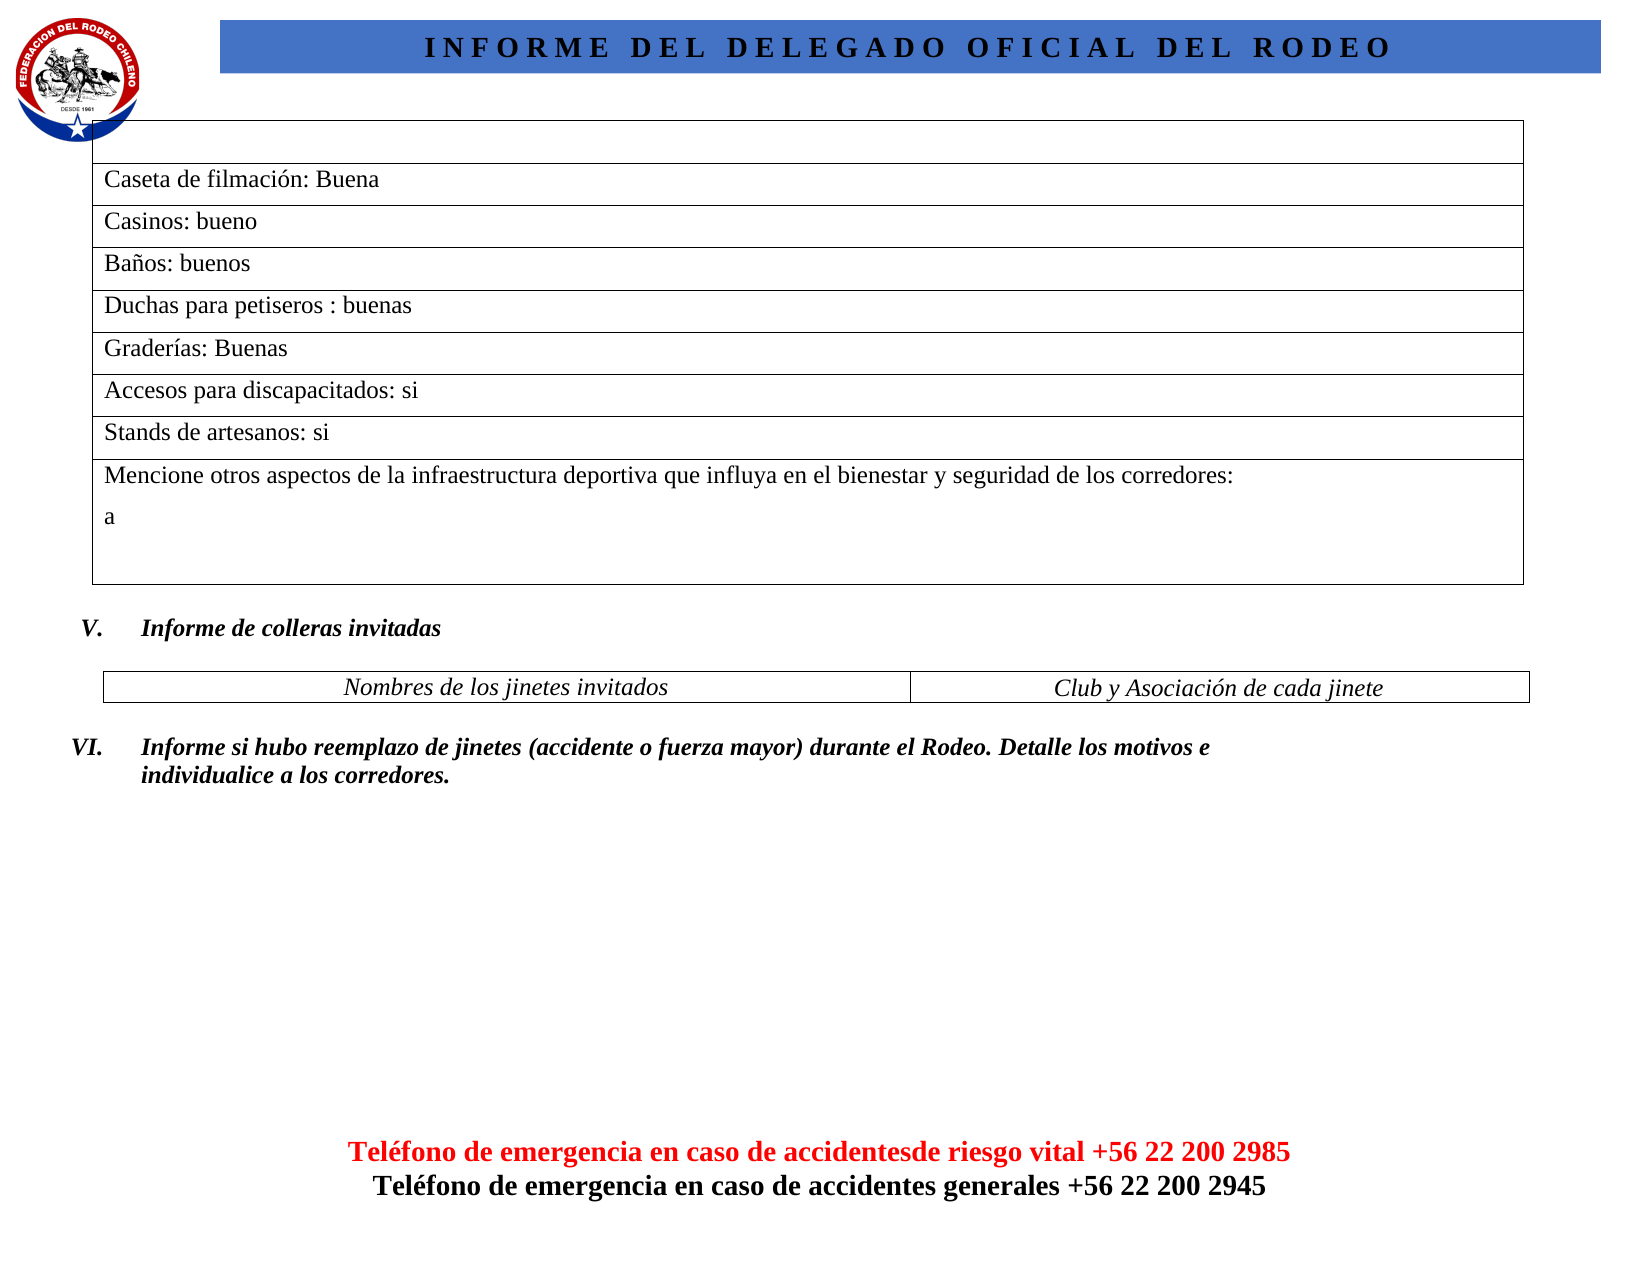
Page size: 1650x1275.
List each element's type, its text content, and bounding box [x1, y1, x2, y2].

table_cell Baños: buenos [93, 248, 1523, 289]
table_cell Accesos para discapacitados: si [93, 375, 1523, 416]
table_cell Mencione otros aspectos de la infraestructura deportiva que influya en el bienestar y seguridad de los corredores: a [93, 460, 1523, 583]
table_cell Duchas para petiseros : buenas [93, 291, 1523, 332]
list Informe si hubo reemplazo de jinetes (accidente o fuerza mayor) durante el Rodeo. Detalle los motivos e individualice a los corredores. [103, 732, 1329, 789]
table_header Club y Asociación de cada jinete [911, 672, 1529, 702]
table_cell Casinos: bueno [93, 206, 1523, 247]
list Informe de colleras invitadas [103, 613, 1329, 642]
table_cell Stands de artesanos: si [93, 417, 1523, 459]
table_cell Graderías: Buenas [93, 333, 1523, 374]
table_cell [93, 121, 1523, 163]
table_header Nombres de los jinetes invitados [104, 672, 910, 702]
picture [15, 18, 140, 142]
table_cell Caseta de filmación: Buena [93, 164, 1523, 205]
